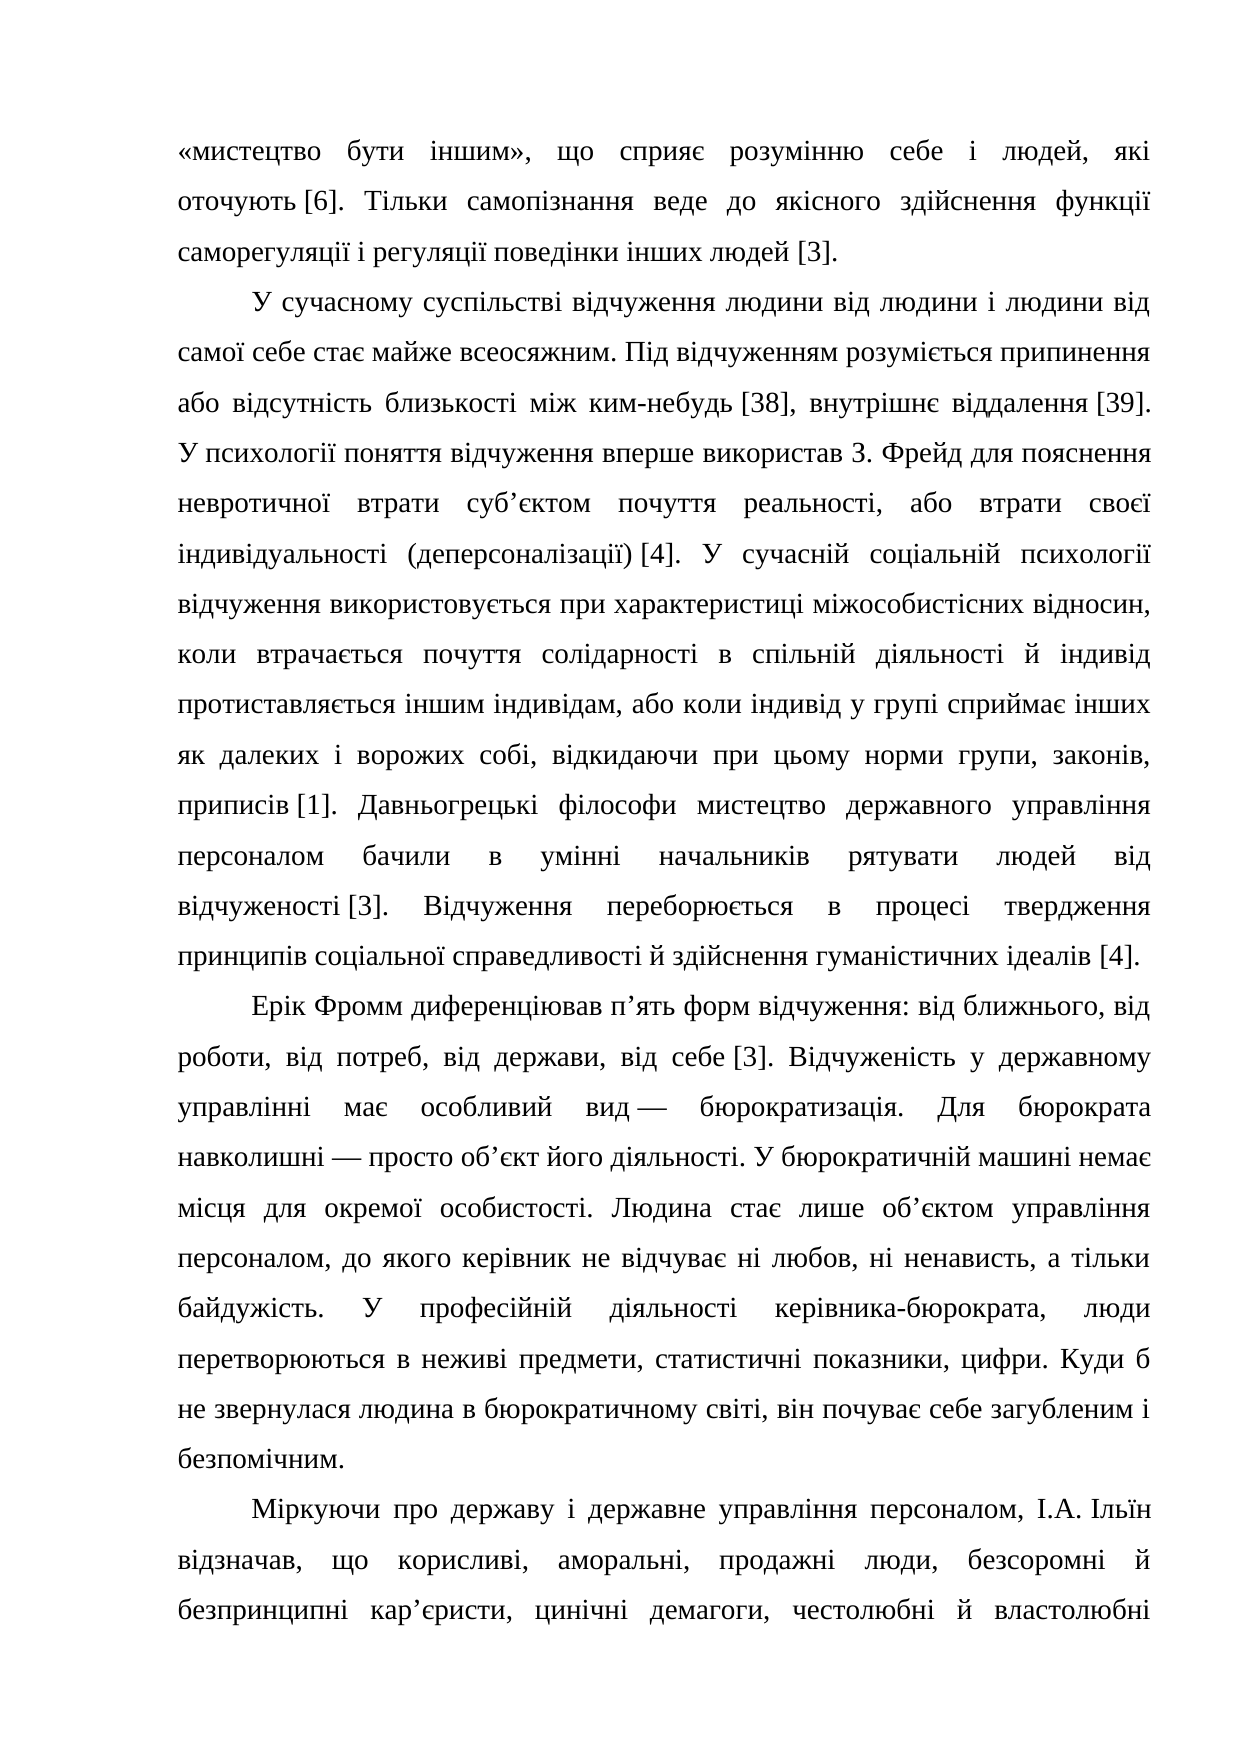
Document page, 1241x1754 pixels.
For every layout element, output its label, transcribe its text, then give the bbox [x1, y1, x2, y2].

text Ерік Фромм диференціював п’ять форм відчуження: від ближнього, від роботи, від потреб, від держави, від себе [3]. Відчуженість у державному управлінні має особливий вид — бюрократизація. Для бюрократа навколишні — просто об’єкт його діяльності. У бюрократичній машині немає місця для окремої особистості. Людина стає лише об’єктом управління персоналом, до якого керівник не відчуває ні любов, ні ненависть, а тільки байдужість. У професійній діяльності керівника-бюрократа, люди перетворюються в неживі предмети, статистичні показники, цифри. Куди б не звернулася людина в бюрократичному світі, він почуває себе загубленим і безпомічним. [177, 988, 1152, 1475]
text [177, 1492, 1152, 1626]
text У сучасному суспільстві відчуження людини від людини і людини від самої себе стає майже всеосяжним. Під відчуженням розуміється припинення або відсутність близькості між ким-небудь [38], внутрішнє віддалення [39]. У психології поняття відчуження вперше використав З. Фрейд для пояснення невротичної втрати суб’єктом почуття реальності, або втрати своєї індивідуальності (деперсоналізації) [4]. У сучасній соціальній психології відчуження використовується при характеристиці міжособистісних відносин, коли втрачається почуття солідарності в спільній діяльності й індивід протиставляється іншим індивідам, або коли індивід у групі сприймає інших як далеких і ворожих собі, відкидаючи при цьому норми групи, законів, приписів [1]. Давньогрецькі філософи мистецтво державного управління персоналом бачили в умінні начальників рятувати людей від відчуженості [3]. Відчуження переборюється в процесі твердження принципів соціальної справедливості й здійснення гуманістичних ідеалів [4]. [177, 284, 1152, 972]
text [177, 133, 1152, 267]
